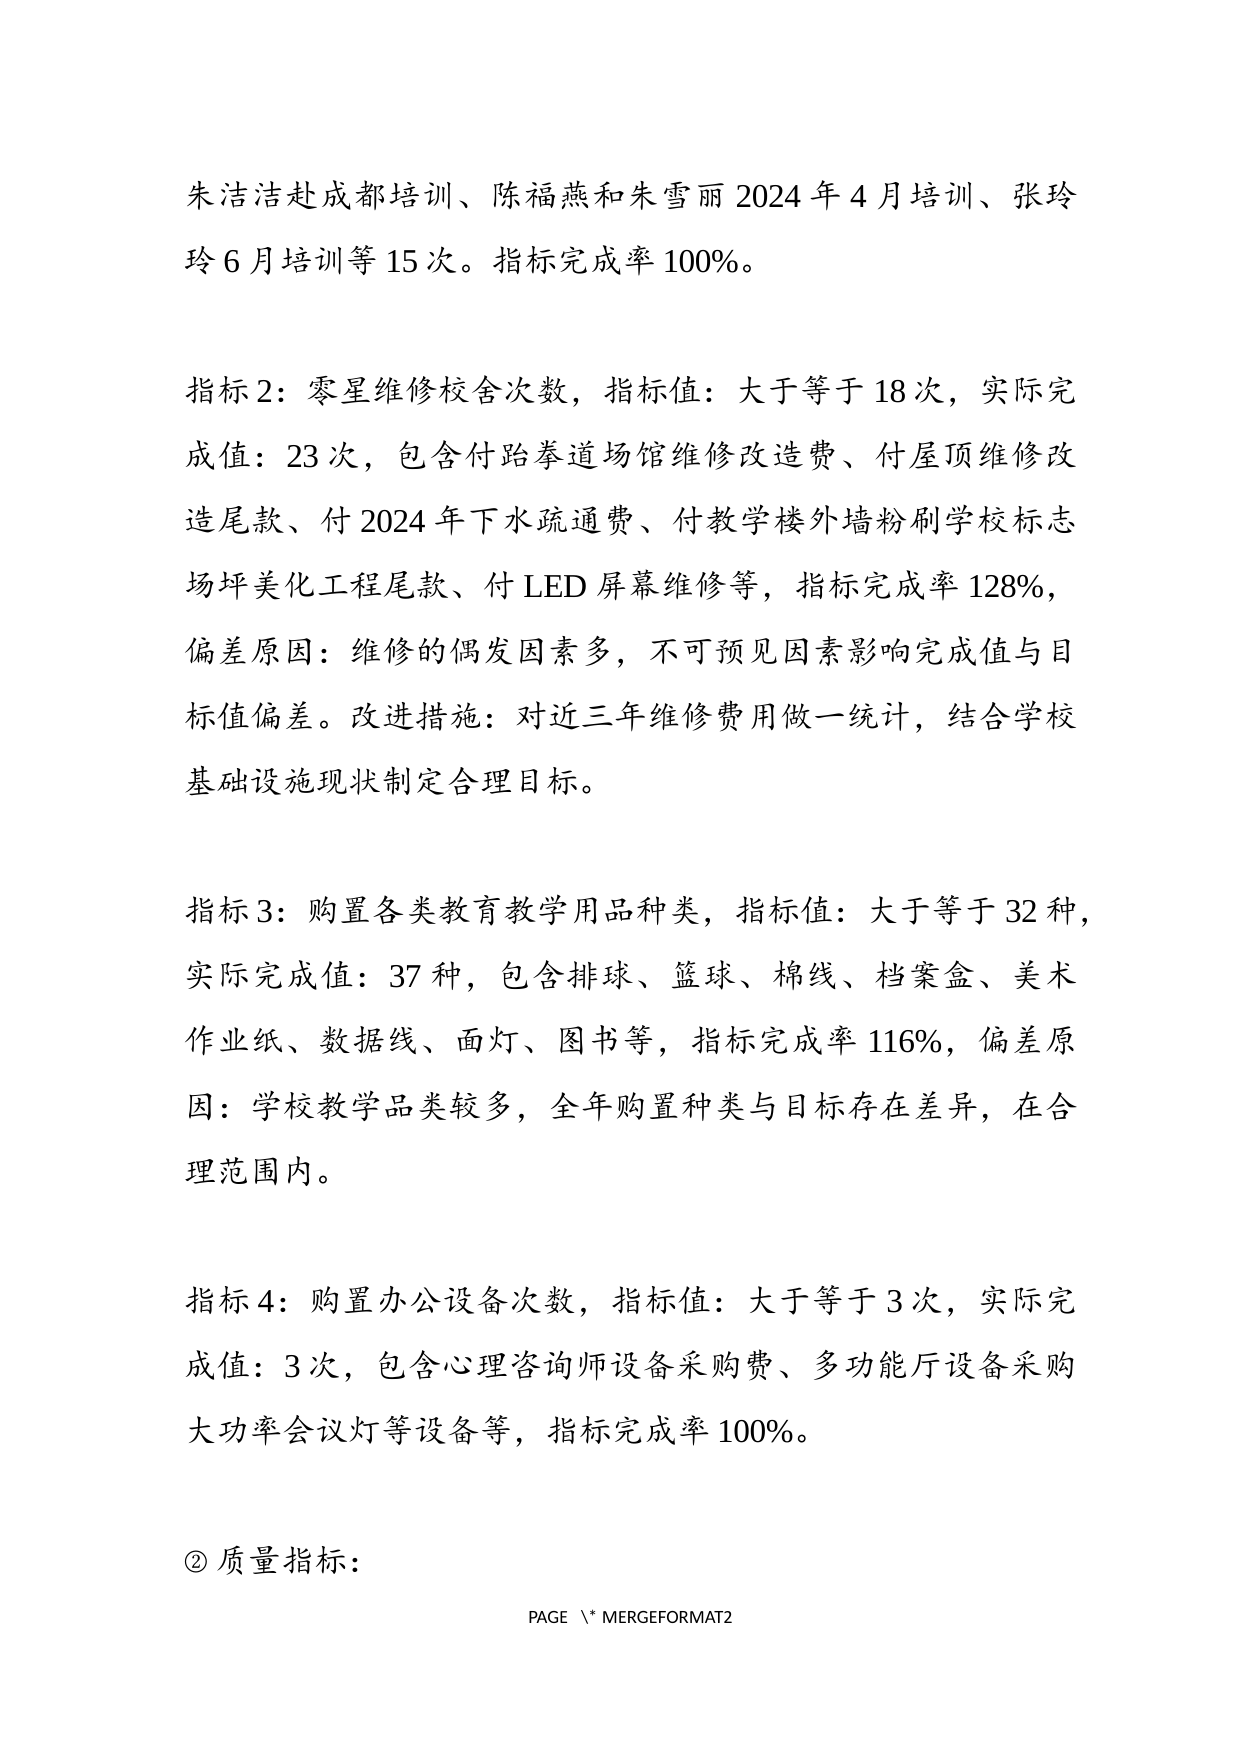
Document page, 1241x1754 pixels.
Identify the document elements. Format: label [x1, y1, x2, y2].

text [183, 162, 1078, 1592]
